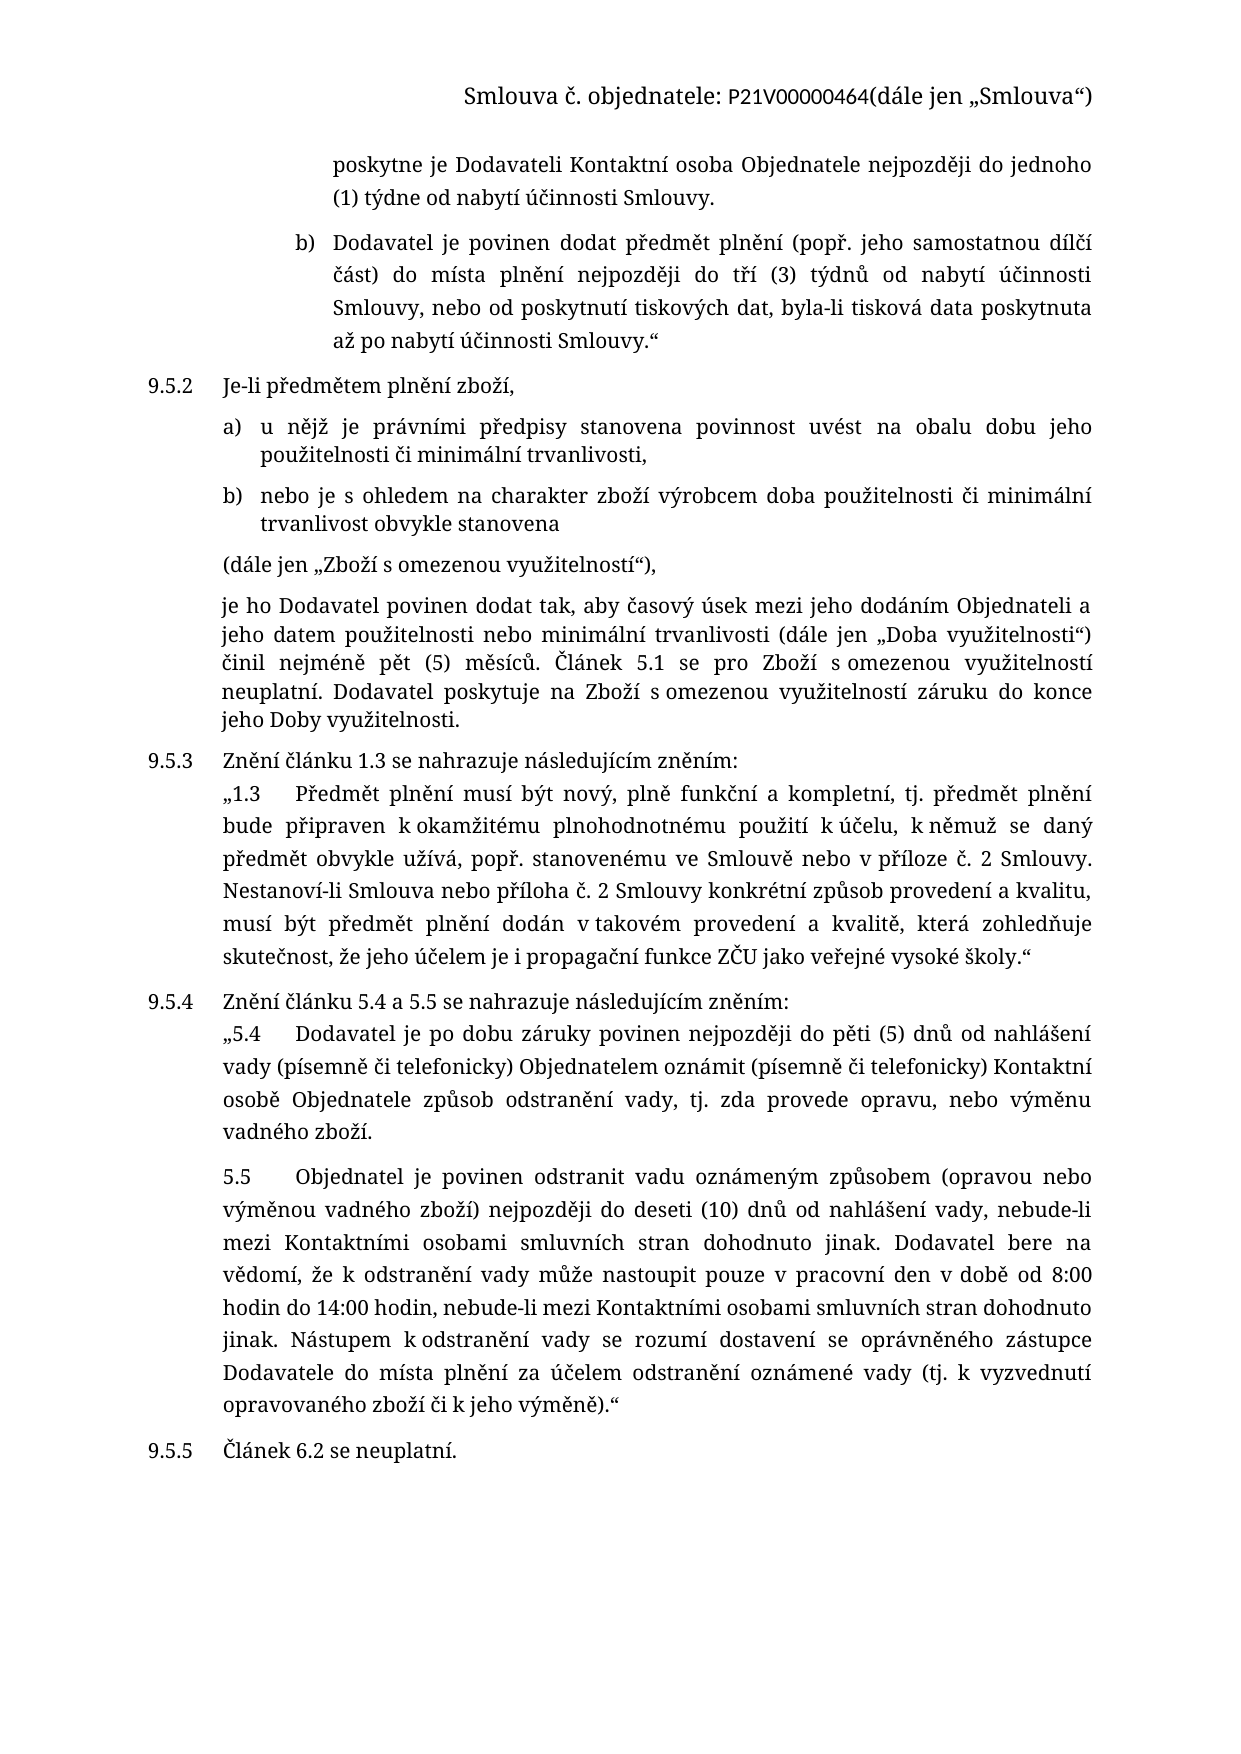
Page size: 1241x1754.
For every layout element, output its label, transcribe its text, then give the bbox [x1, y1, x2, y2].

list Znění článku 1.3 se nahrazuje následujícím zněním: [148, 746, 1093, 774]
text je ho Dodavatel povinen dodat tak, aby časový úsek mezi jeho dodáním Objednateli a jeho datem použitelnosti nebo minimální trvanlivosti (dále jen „Doba využitelnosti“) činil nejméně pět (5) měsíců. Článek 5.1 se pro Zboží s omezenou využitelností neuplatní. Dodavatel poskytuje na Zboží s omezenou využitelností záruku do konce jeho Doby využitelnosti. [221, 591, 1093, 734]
list „5.4 Dodavatel je po dobu záruky povinen nejpozději do pěti (5) dnů od nahlášení vady (písemně či telefonicky) Objednatelem oznámit (písemně či telefonicky) Kontaktní osobě Objednatele způsob odstranění vady, tj. zda provede opravu, nebo výměnu vadného zboží. [223, 1019, 1093, 1146]
list u nějž je právními předpisy stanovena povinnost uvést na obalu dobu jeho použitelnosti či minimální trvanlivosti, [223, 412, 1093, 469]
list Článek 6.2 se neuplatní. [148, 1436, 1093, 1464]
list 5.5 Objednatel je povinen odstranit vadu oznámeným způsobem (opravou nebo výměnou vadného zboží) nejpozději do deseti (10) dnů od nahlášení vady, nebude-li mezi Kontaktními osobami smluvních stran dohodnuto jinak. Dodavatel bere na vědomí, že k odstranění vady může nastoupit pouze v pracovní den v době od 8:00 hodin do 14:00 hodin, nebude-li mezi Kontaktními osobami smluvních stran dohodnuto jinak. Nástupem k odstranění vady se rozumí dostavení se oprávněného zástupce Dodavatele do místa plnění za účelem odstranění oznámené vady (tj. k vyzvednutí opravovaného zboží či k jeho výměně).“ [223, 1162, 1093, 1419]
list „1.3 Předmět plnění musí být nový, plně funkční a kompletní, tj. předmět plnění bude připraven k okamžitému plnohodnotnému použití k účelu, k němuž se daný předmět obvykle užívá, popř. stanovenému ve Smlouvě nebo v příloze č. 2 Smlouvy. Nestanoví-li Smlouva nebo příloha č. 2 Smlouvy konkrétní způsob provedení a kvalitu, musí být předmět plnění dodán v takovém provedení a kvalitě, která zohledňuje skutečnost, že jeho účelem je i propagační funkce ZČU jako veřejné vysoké školy.“ [223, 779, 1093, 970]
list Je-li předmětem plnění zboží, [148, 371, 1093, 399]
list Dodavatel je povinen dodat předmět plnění (popř. jeho samostatnou dílčí část) do místa plnění nejpozději do tří (3) týdnů od nabytí účinnosti Smlouvy, nebo od poskytnutí tiskových dat, byla-li tisková data poskytnuta až po nabytí účinnosti Smlouvy.“ [295, 228, 1093, 354]
text (dále jen „Zboží s omezenou využitelností“), [223, 551, 1093, 579]
list nebo je s ohledem na charakter zboží výrobcem doba použitelnosti či minimální trvanlivost obvykle stanovena [223, 481, 1093, 538]
list Znění článku 5.4 a 5.5 se nahrazuje následujícím zněním: [148, 987, 1093, 1015]
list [295, 150, 1093, 211]
